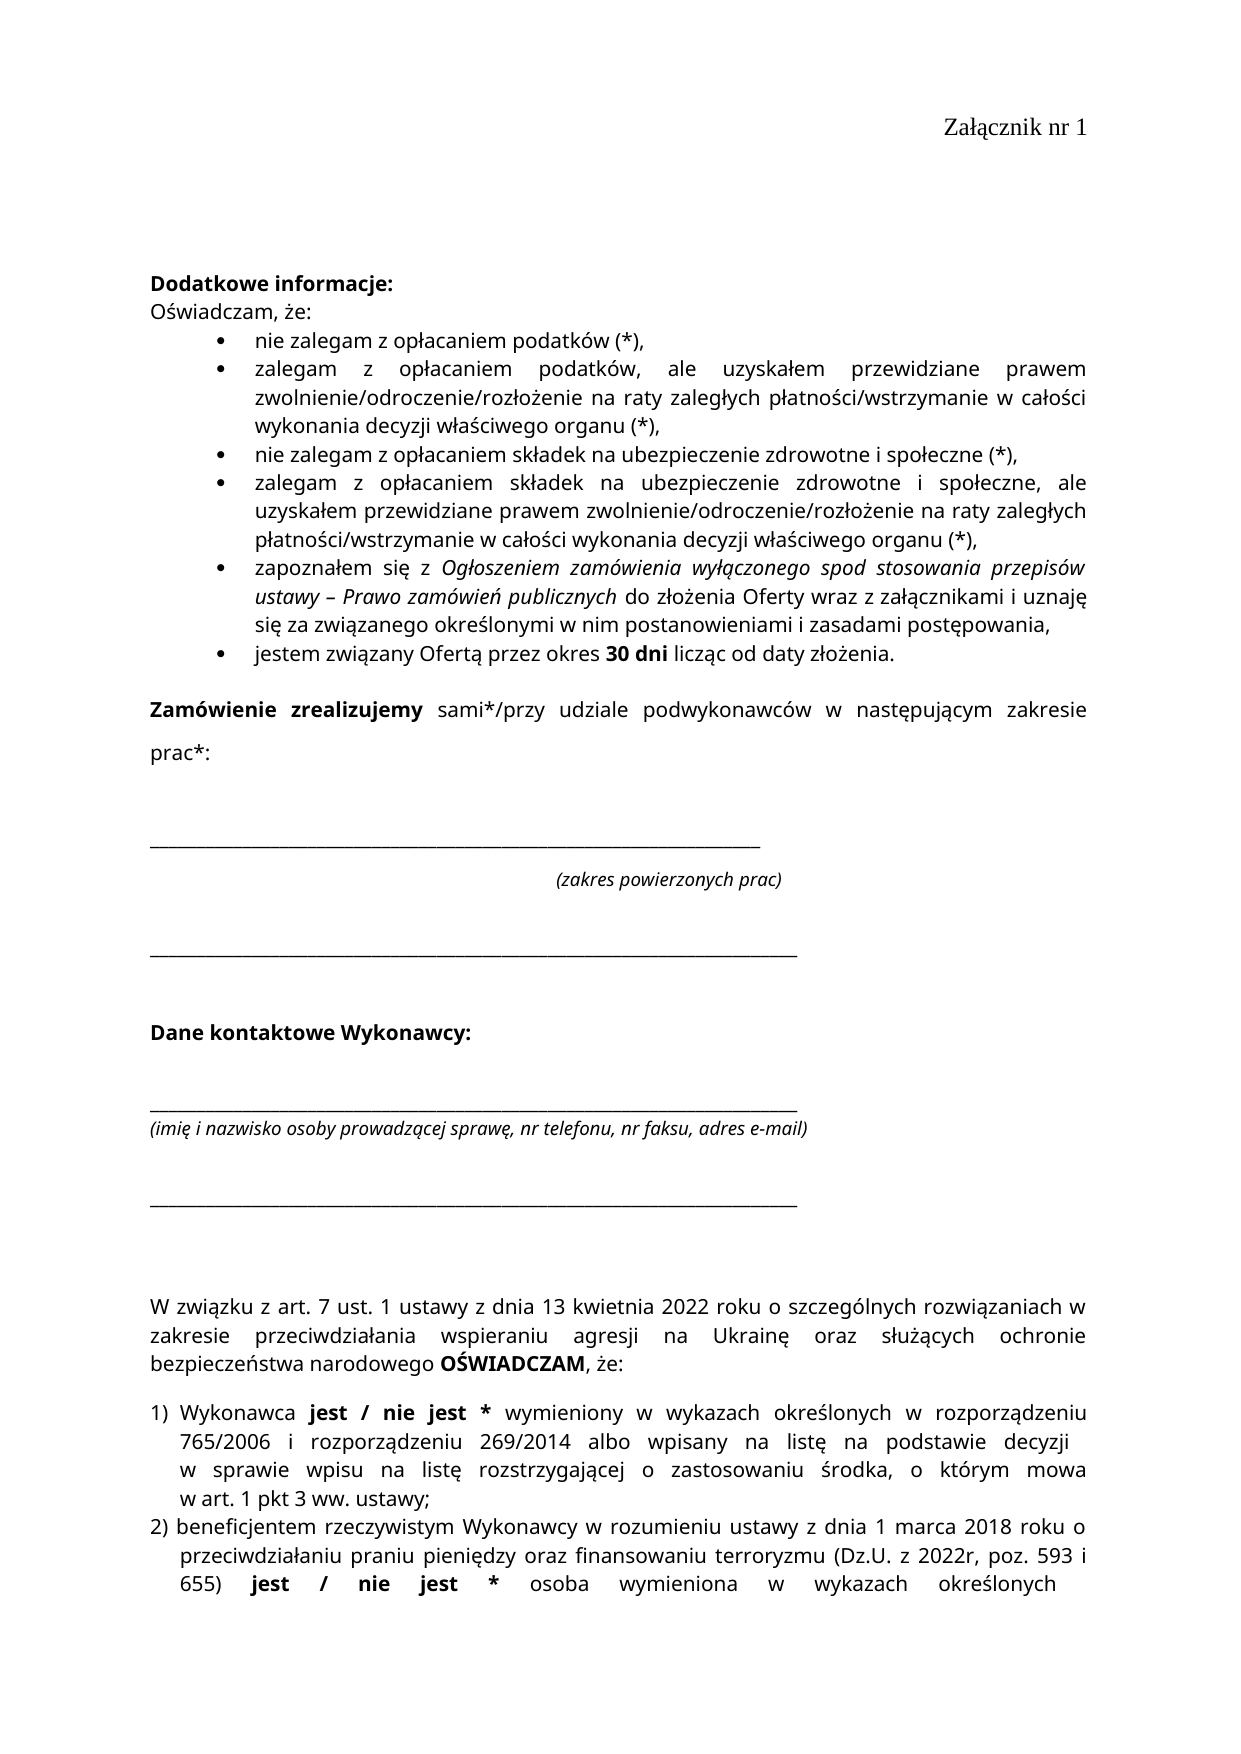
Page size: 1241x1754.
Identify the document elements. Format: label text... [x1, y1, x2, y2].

text (imię i nazwisko osoby prowadzącej sprawę, nr telefonu, nr faksu, adres e-mail) [150, 1116, 1087, 1141]
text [150, 1512, 1087, 1598]
text ______________________________________________________________________ [150, 1182, 1087, 1211]
list zalegam z opłacaniem składek na ubezpieczenie zdrowotne i społeczne, ale uzyskałem przewidziane prawem zwolnienie/odroczenie/rozłożenie na raty zaległych płatności/wstrzymanie w całości wykonania decyzji właściwego organu (*), [217, 468, 1087, 553]
text Dane kontaktowe Wykonawcy: [150, 1018, 1087, 1046]
text W związku z art. 7 ust. 1 ustawy z dnia 13 kwietnia 2022 roku o szczególnych rozwiązaniach w zakresie przeciwdziałania wspieraniu agresji na Ukrainę oraz służących ochronie bezpieczeństwa narodowego OŚWIADCZAM, że: [150, 1292, 1087, 1378]
text Zamówienie zrealizujemy sami*/przy udziale podwykonawców w następującym zakresie prac*: [150, 696, 1087, 767]
text (zakres powierzonych prac) [254, 866, 1085, 892]
list zalegam z opłacaniem podatków, ale uzyskałem przewidziane prawem zwolnienie/odroczenie/rozłożenie na raty zaległych płatności/wstrzymanie w całości wykonania decyzji właściwego organu (*), [217, 354, 1087, 440]
list nie zalegam z opłacaniem składek na ubezpieczenie zdrowotne i społeczne (*), [217, 440, 1087, 468]
text 1) Wykonawca jest / nie jest * wymieniony w wykazach określonych w rozporządzeniu 765/2006 i rozporządzeniu 269/2014 albo wpisany na listę na podstawie decyzji w sprawie wpisu na listę rozstrzygającej o zastosowaniu środka, o którym mowa w art. 1 pkt 3 ww. ustawy; [150, 1398, 1087, 1512]
text Oświadczam, że: [150, 297, 1087, 326]
text __________________________________________________________________ [150, 823, 1087, 852]
list jestem związany Ofertą przez okres 30 dni licząc od daty złożenia. [217, 639, 1087, 667]
text ______________________________________________________________________ [150, 1087, 1087, 1116]
list zapoznałem się z Ogłoszeniem zamówienia wyłączonego spod stosowania przepisów ustawy – Prawo zamówień publicznych do złożenia Oferty wraz z załącznikami i uznaję się za związanego określonymi w nim postanowieniami i zasadami postępowania, [217, 553, 1087, 639]
text ______________________________________________________________________ [150, 932, 1087, 961]
text Dodatkowe informacje: [150, 269, 1087, 297]
list nie zalegam z opłacaniem podatków (*), [217, 326, 1087, 354]
